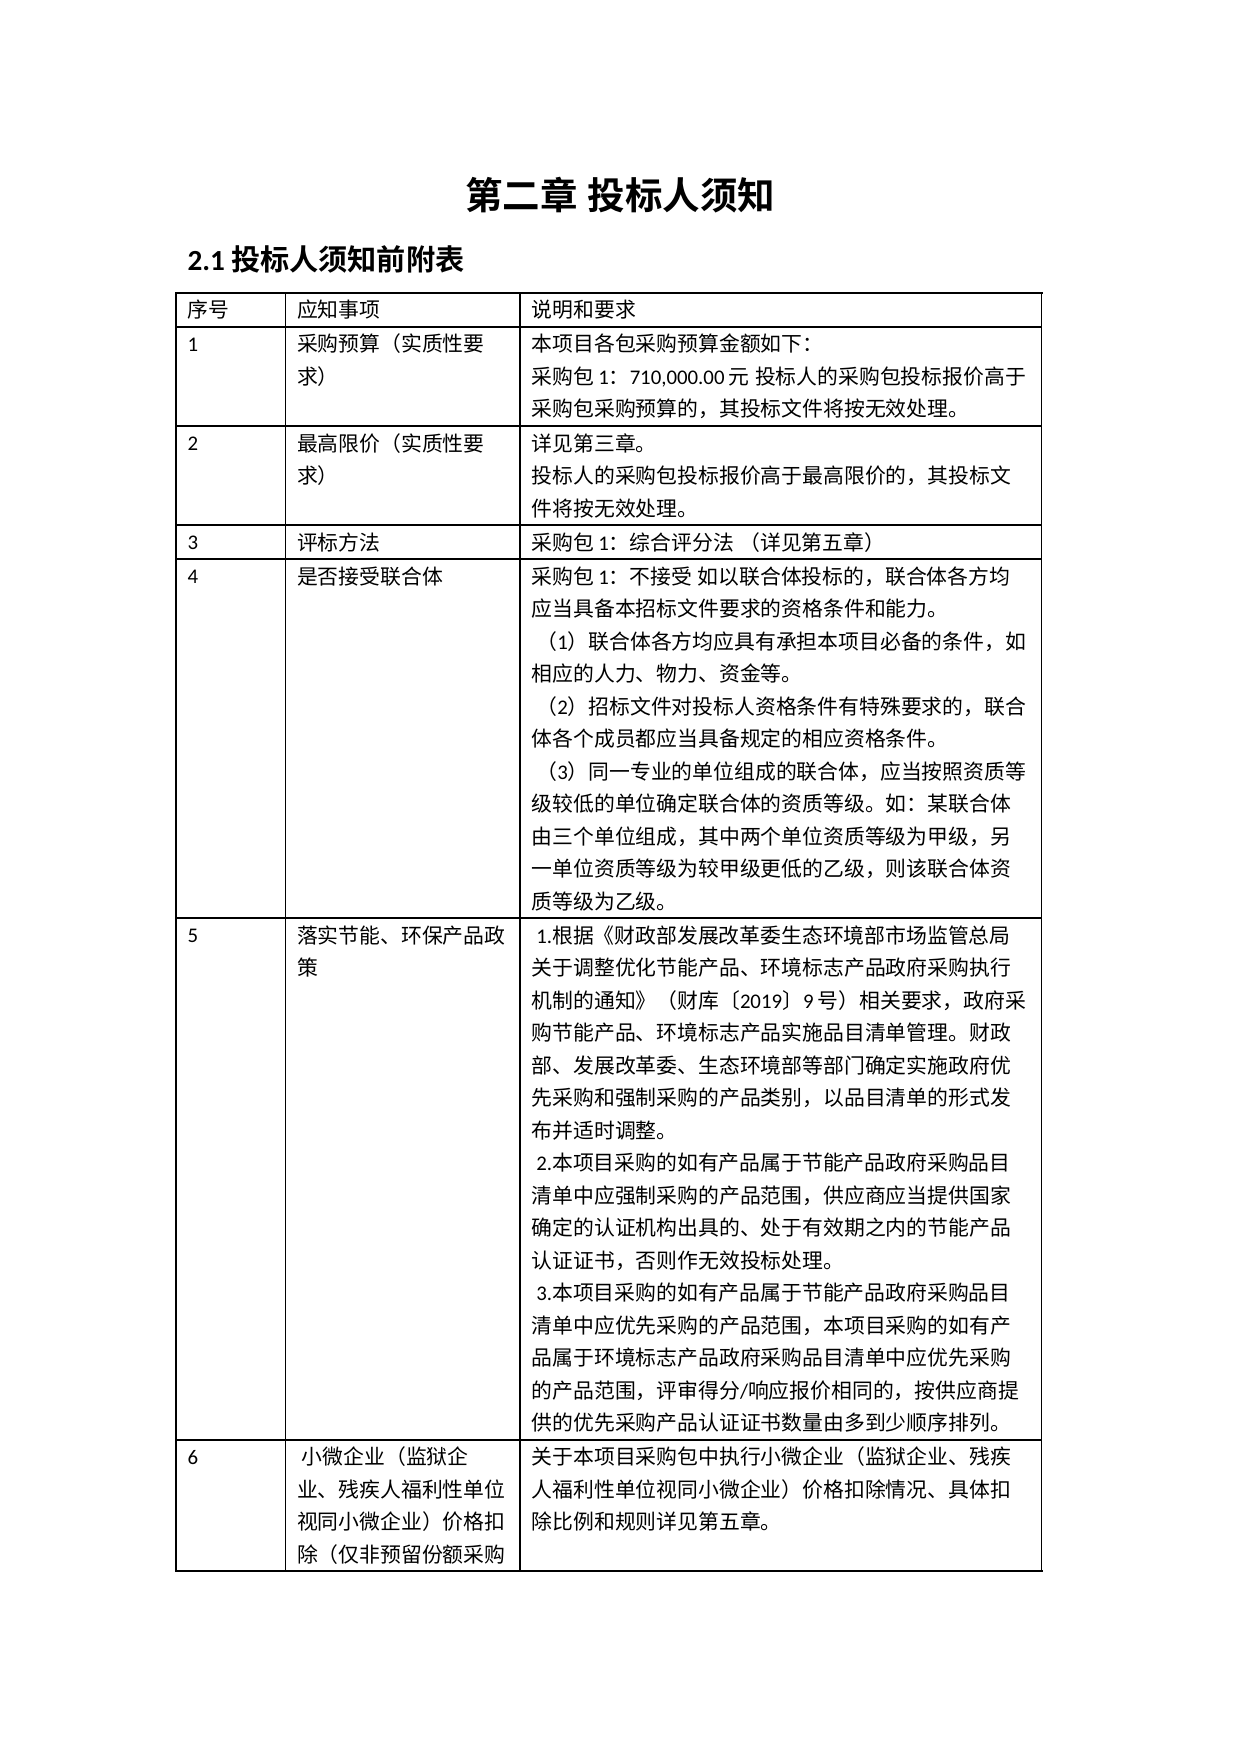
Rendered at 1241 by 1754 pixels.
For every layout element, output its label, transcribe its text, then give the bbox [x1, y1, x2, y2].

table_cell 6 [177, 1441, 285, 1570]
table_cell 1.根据《财政部发展改革委生态环境部市场监管总局关于调整优化节能产品、环境标志产品政府采购执行机制的通知》（财库〔2019〕9号）相关要求，政府采购节能产品、环境标志产品实施品目清单管理。财政部、发展改革委、生态环境部等部门确定实施政府优先采购和强制采购的产品类别，以品目清单的形式发布并适时调整。 2.本项目采购的如有产品属于节能产品政府采购品目清单中应强制采购的产品范围，供应商应当提供国家确定的认证机构出具的、处于有效期之内的节能产品认证证书，否则作无效投标处理。 3.本项目采购的如有产品属于节能产品政府采购品目清单中应优先采购的产品范围，本项目采购的如有产品属于环境标志产品政府采购品目清单中应优先采购的产品范围，评审得分/响应报价相同的，按供应商提供的优先采购产品认证证书数量由多到少顺序排列。 [521, 919, 1041, 1439]
text 第二章 投标人须知 [187, 162, 1053, 227]
table_cell 评标方法 [286, 526, 519, 558]
table_header 说明和要求 [521, 294, 1041, 326]
table_header 应知事项 [286, 294, 519, 326]
table_cell 本项目各包采购预算金额如下： 采购包1：710,000.00元 投标人的采购包投标报价高于采购包采购预算的，其投标文件将按无效处理。 [521, 328, 1041, 425]
table_cell 采购包1：不接受 如以联合体投标的，联合体各方均应当具备本招标文件要求的资格条件和能力。 （1）联合体各方均应具有承担本项目必备的条件，如相应的人力、物力、资金等。 （2）招标文件对投标人资格条件有特殊要求的，联合体各个成员都应当具备规定的相应资格条件。 （3）同一专业的单位组成的联合体，应当按照资质等级较低的单位确定联合体的资质等级。如：某联合体由三个单位组成，其中两个单位资质等级为甲级，另一单位资质等级为较甲级更低的乙级，则该联合体资质等级为乙级。 [521, 560, 1041, 917]
text 2.1投标人须知前附表 [187, 227, 1053, 292]
table_cell 3 [177, 526, 285, 558]
table_cell 2 [177, 427, 285, 524]
table_cell 详见第三章。 投标人的采购包投标报价高于最高限价的，其投标文件将按无效处理。 [521, 427, 1041, 524]
table_cell 落实节能、环保产品政策 [286, 919, 519, 1439]
table_cell 采购预算（实质性要求） [286, 328, 519, 425]
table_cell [286, 1441, 519, 1570]
table_cell 采购包1：综合评分法 （详见第五章） [521, 526, 1041, 558]
table_cell 5 [177, 919, 285, 1439]
table_header 序号 [177, 294, 285, 326]
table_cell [521, 1441, 1041, 1570]
table_cell 最高限价（实质性要求） [286, 427, 519, 524]
table_cell 4 [177, 560, 285, 917]
table_cell 是否接受联合体 [286, 560, 519, 917]
table_cell 1 [177, 328, 285, 425]
